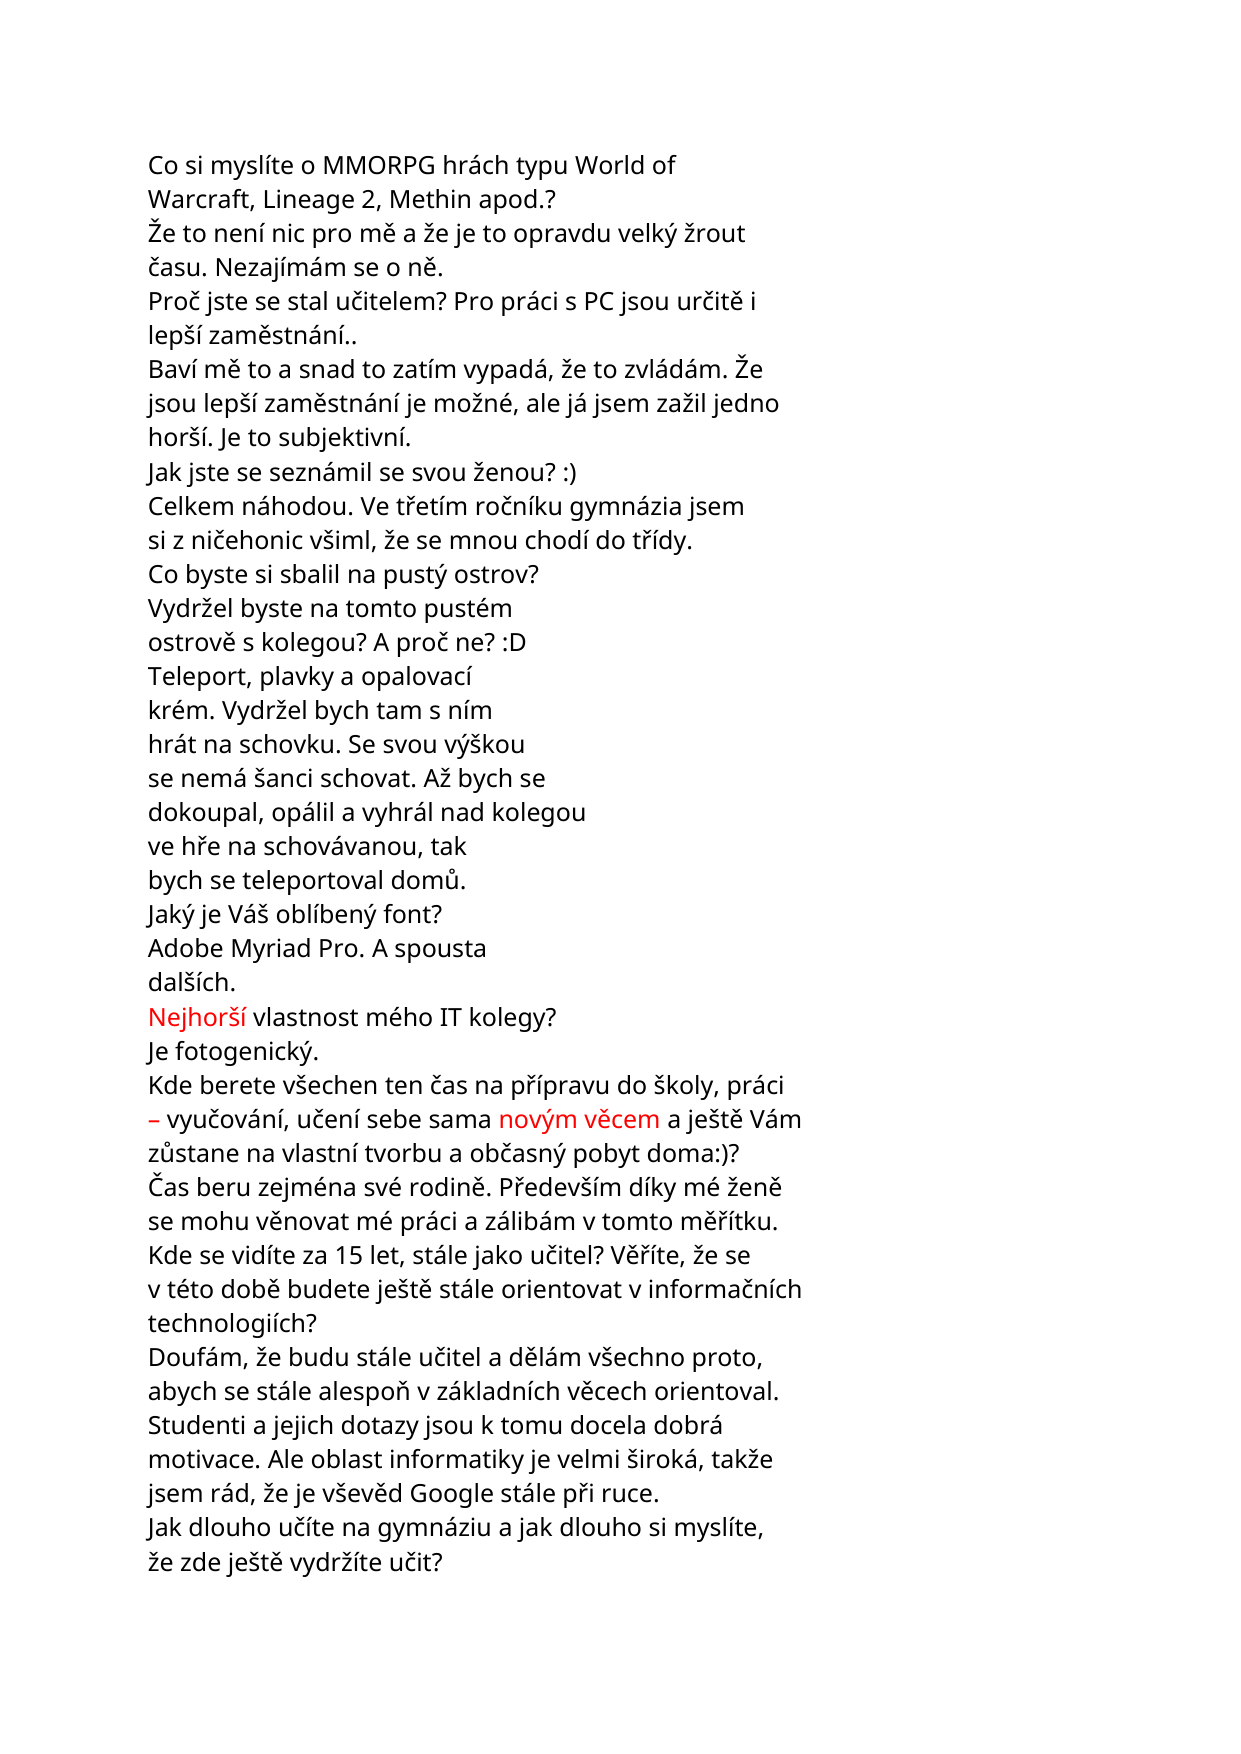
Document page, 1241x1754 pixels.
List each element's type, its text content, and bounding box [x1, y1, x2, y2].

text Jak dlouho učíte na gymnáziu a jak dlouho si myslíte, [148, 1510, 1093, 1544]
text se mohu věnovat mé práci a zálibám v tomto měřítku. [148, 1203, 1093, 1238]
text Že to není nic pro mě a že je to opravdu velký žrout [148, 216, 1093, 250]
text jsou lepší zaměstnání je možné, ale já jsem zažil jedno [148, 386, 1093, 420]
text Kde se vidíte za 15 let, stále jako učitel? Věříte, že se [148, 1238, 1093, 1272]
text – vyučování, učení sebe sama novým věcem a ještě Vám [148, 1101, 1093, 1135]
text zůstane na vlastní tvorbu a občasný pobyt doma:)? [148, 1135, 1093, 1169]
text Vydržel byste na tomto pustém [148, 590, 1093, 624]
text Je fotogenický. [148, 1033, 1093, 1067]
text abych se stále alespoň v základních věcech orientoval. [148, 1374, 1093, 1408]
text Warcraft, Lineage 2, Methin apod.? [148, 182, 1093, 216]
text Co si myslíte o MMORPG hrách typu World of [148, 148, 1093, 182]
text hrát na schovku. Se svou výškou [148, 727, 1093, 761]
text motivace. Ale oblast informatiky je velmi široká, takže [148, 1442, 1093, 1476]
text se nemá šanci schovat. Až bych se [148, 761, 1093, 795]
text Čas beru zejména své rodině. Především díky mé ženě [148, 1169, 1093, 1203]
text technologiích? [148, 1306, 1093, 1340]
text Proč jste se stal učitelem? Pro práci s PC jsou určitě i [148, 284, 1093, 318]
text Teleport, plavky a opalovací [148, 658, 1093, 693]
text Jaký je Váš oblíbený font? [148, 897, 1093, 931]
text Kde berete všechen ten čas na přípravu do školy, práci [148, 1067, 1093, 1101]
text ve hře na schovávanou, tak [148, 829, 1093, 863]
text bych se teleportoval domů. [148, 863, 1093, 897]
text jsem rád, že je vševěd Google stále při ruce. [148, 1476, 1093, 1510]
text Celkem náhodou. Ve třetím ročníku gymnázia jsem [148, 488, 1093, 522]
text lepší zaměstnání.. [148, 318, 1093, 352]
text Studenti a jejich dotazy jsou k tomu docela dobrá [148, 1408, 1093, 1442]
text v této době budete ještě stále orientovat v informačních [148, 1272, 1093, 1306]
text horší. Je to subjektivní. [148, 420, 1093, 454]
text dokoupal, opálil a vyhrál nad kolegou [148, 795, 1093, 829]
text Doufám, že budu stále učitel a dělám všechno proto, [148, 1340, 1093, 1374]
text Nejhorší vlastnost mého IT kolegy? [148, 999, 1093, 1033]
text dalších. [148, 965, 1093, 999]
text ostrově s kolegou? A proč ne? :D [148, 624, 1093, 658]
text Co byste si sbalil na pustý ostrov? [148, 556, 1093, 590]
text krém. Vydržel bych tam s ním [148, 693, 1093, 727]
text že zde ještě vydržíte učit? [148, 1544, 1093, 1578]
text času. Nezajímám se o ně. [148, 250, 1093, 284]
text Jak jste se seznámil se svou ženou? :) [148, 454, 1093, 488]
text si z ničehonic všiml, že se mnou chodí do třídy. [148, 522, 1093, 556]
text Baví mě to a snad to zatím vypadá, že to zvládám. Že [148, 352, 1093, 386]
text Adobe Myriad Pro. A spousta [148, 931, 1093, 965]
